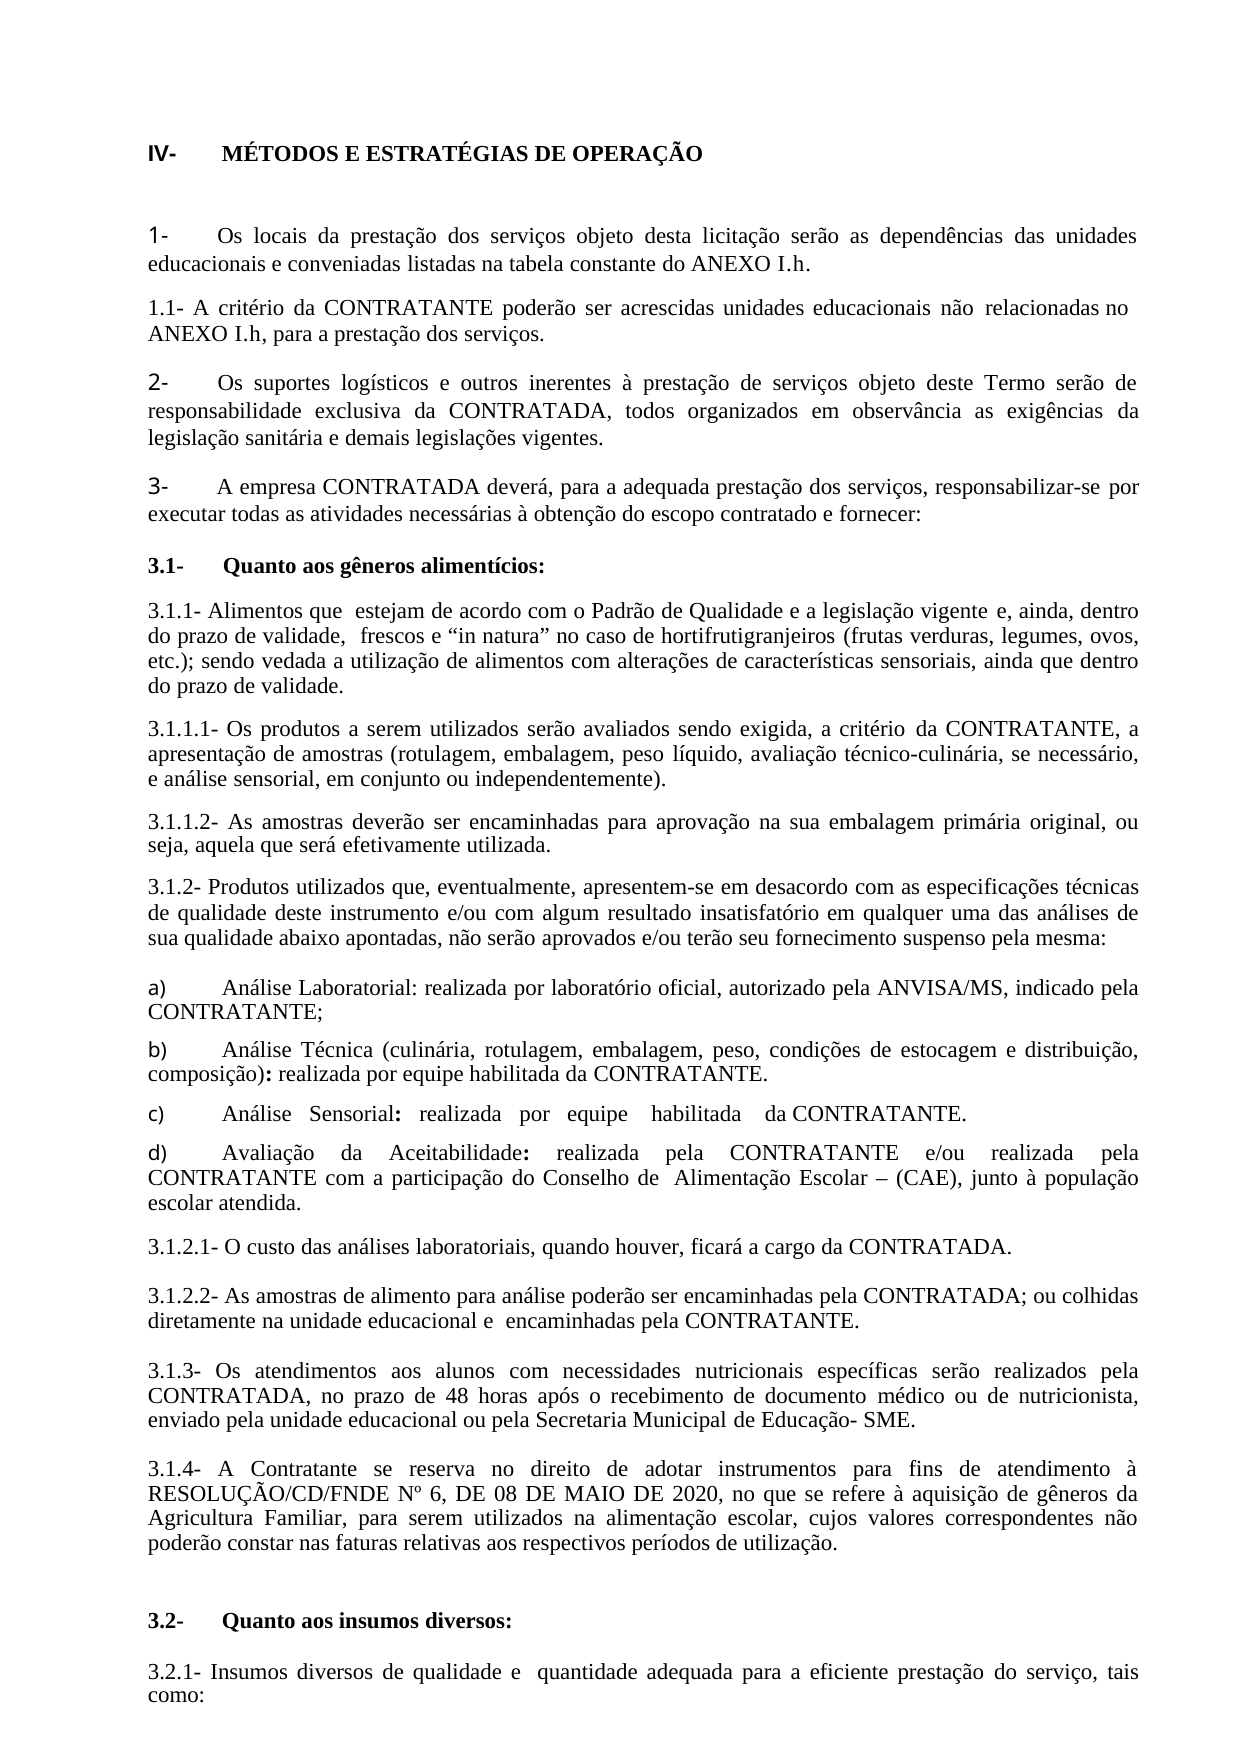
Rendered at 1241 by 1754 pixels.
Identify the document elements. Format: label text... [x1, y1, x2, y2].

text 3.1.2.2- As amostras de alimento para análise poderão ser encaminhadas pela CONTRATADA; ou colhidas diretamente na unidade educacional e encaminhadas pela CONTRATANTE. [148, 1284, 1139, 1334]
list Avaliação da Aceitabilidade: realizada pela CONTRATANTE e/ou realizada pela CONTRATANTE com a participação do Conselho de Alimentação Escolar – (CAE), junto à população escolar atendida. [148, 1139, 1139, 1215]
list Análise Técnica (culinária, rotulagem, embalagem, peso, condições de estocagem e distribuição, composição): realizada por equipe habilitada da CONTRATANTE. [148, 1037, 1139, 1086]
text 3.1.1.2- As amostras deverão ser encaminhadas para aprovação na sua embalagem primária original, ou seja, aquela que será efetivamente utilizada. [148, 811, 1139, 857]
list Análise Laboratorial: realizada por laboratório oficial, autorizado pela ANVISA/MS, indicado pela CONTRATANTE; [148, 974, 1139, 1024]
text 3.1.2.1- O custo das análises laboratoriais, quando houver, ficará a cargo da CONTRATADA. [148, 1233, 1139, 1259]
list A empresa CONTRATADA deverá, para a adequada prestação dos serviços, responsabilizar-se por executar todas as atividades necessárias à obtenção do escopo contratado e fornecer: [148, 469, 1139, 526]
text 3.1.1- Alimentos que estejam de acordo com o Padrão de Qualidade e a legislação vigente e, ainda, dentro do prazo de validade, frescos e “in natura” no caso de hortifrutigranjeiros (frutas verduras, legumes, ovos, etc.); sendo vedada a utilização de alimentos com alterações de características sensoriais, ainda que dentro do prazo de validade. [148, 598, 1139, 698]
text 1.1- A critério da CONTRATANTE poderão ser acrescidas unidades educacionais não relacionadas no ANEXO I.h, para a prestação dos serviços. [148, 295, 1139, 347]
text 3.1.3- Os atendimentos aos alunos com necessidades nutricionais específicas serão realizados pela CONTRATADA, no prazo de 48 horas após o recebimento de documento médico ou de nutricionista, enviado pela unidade educacional ou pela Secretaria Municipal de Educação- SME. [148, 1359, 1139, 1433]
list Análise Sensorial: realizada por equipe habilitada da CONTRATANTE. [148, 1099, 1139, 1127]
text 3.2.1- Insumos diversos de qualidade e quantidade adequada para a eficiente prestação do serviço, tais como: [148, 1661, 1139, 1707]
text 3.2- Quanto aos insumos diversos: [148, 1607, 1139, 1633]
text 3.1.4- A Contratante se reserva no direito de adotar instrumentos para fins de atendimento à RESOLUÇÃO/CD/FNDE Nº 6, DE 08 DE MAIO DE 2020, no que se refere à aquisição de gêneros da Agricultura Familiar, para serem utilizados na alimentação escolar, cujos valores correspondentes não poderão constar nas faturas relativas aos respectivos períodos de utilização. [148, 1457, 1139, 1555]
list Os suportes logísticos e outros inerentes à prestação de serviços objeto deste Termo serão de responsabilidade exclusiva da CONTRATADA, todos organizados em observância as exigências da legislação sanitária e demais legislações vigentes. [148, 366, 1139, 450]
text 3.1.2- Produtos utilizados que, eventualmente, apresentem-se em desacordo com as especificações técnicas de qualidade deste instrumento e/ou com algum resultado insatisfatório em qualquer uma das análises de sua qualidade abaixo apontadas, não serão aprovados e/ou terão seu fornecimento suspenso pela mesma: [148, 875, 1139, 950]
text 3.1.1.1- Os produtos a serem utilizados serão avaliados sendo exigida, a critério da CONTRATANTE, a apresentação de amostras (rotulagem, embalagem, peso líquido, avaliação técnico-culinária, se necessário, e análise sensorial, em conjunto ou independentemente). [148, 716, 1139, 792]
list MÉTODOS E ESTRATÉGIAS DE OPERAÇÃO [148, 140, 1137, 166]
list Os locais da prestação dos serviços objeto desta licitação serão as dependências das unidades educacionais e conveniadas listadas na tabela constante do ANEXO I.h. [148, 219, 1139, 276]
text 3.1- Quanto aos gêneros alimentícios: [148, 552, 1139, 578]
